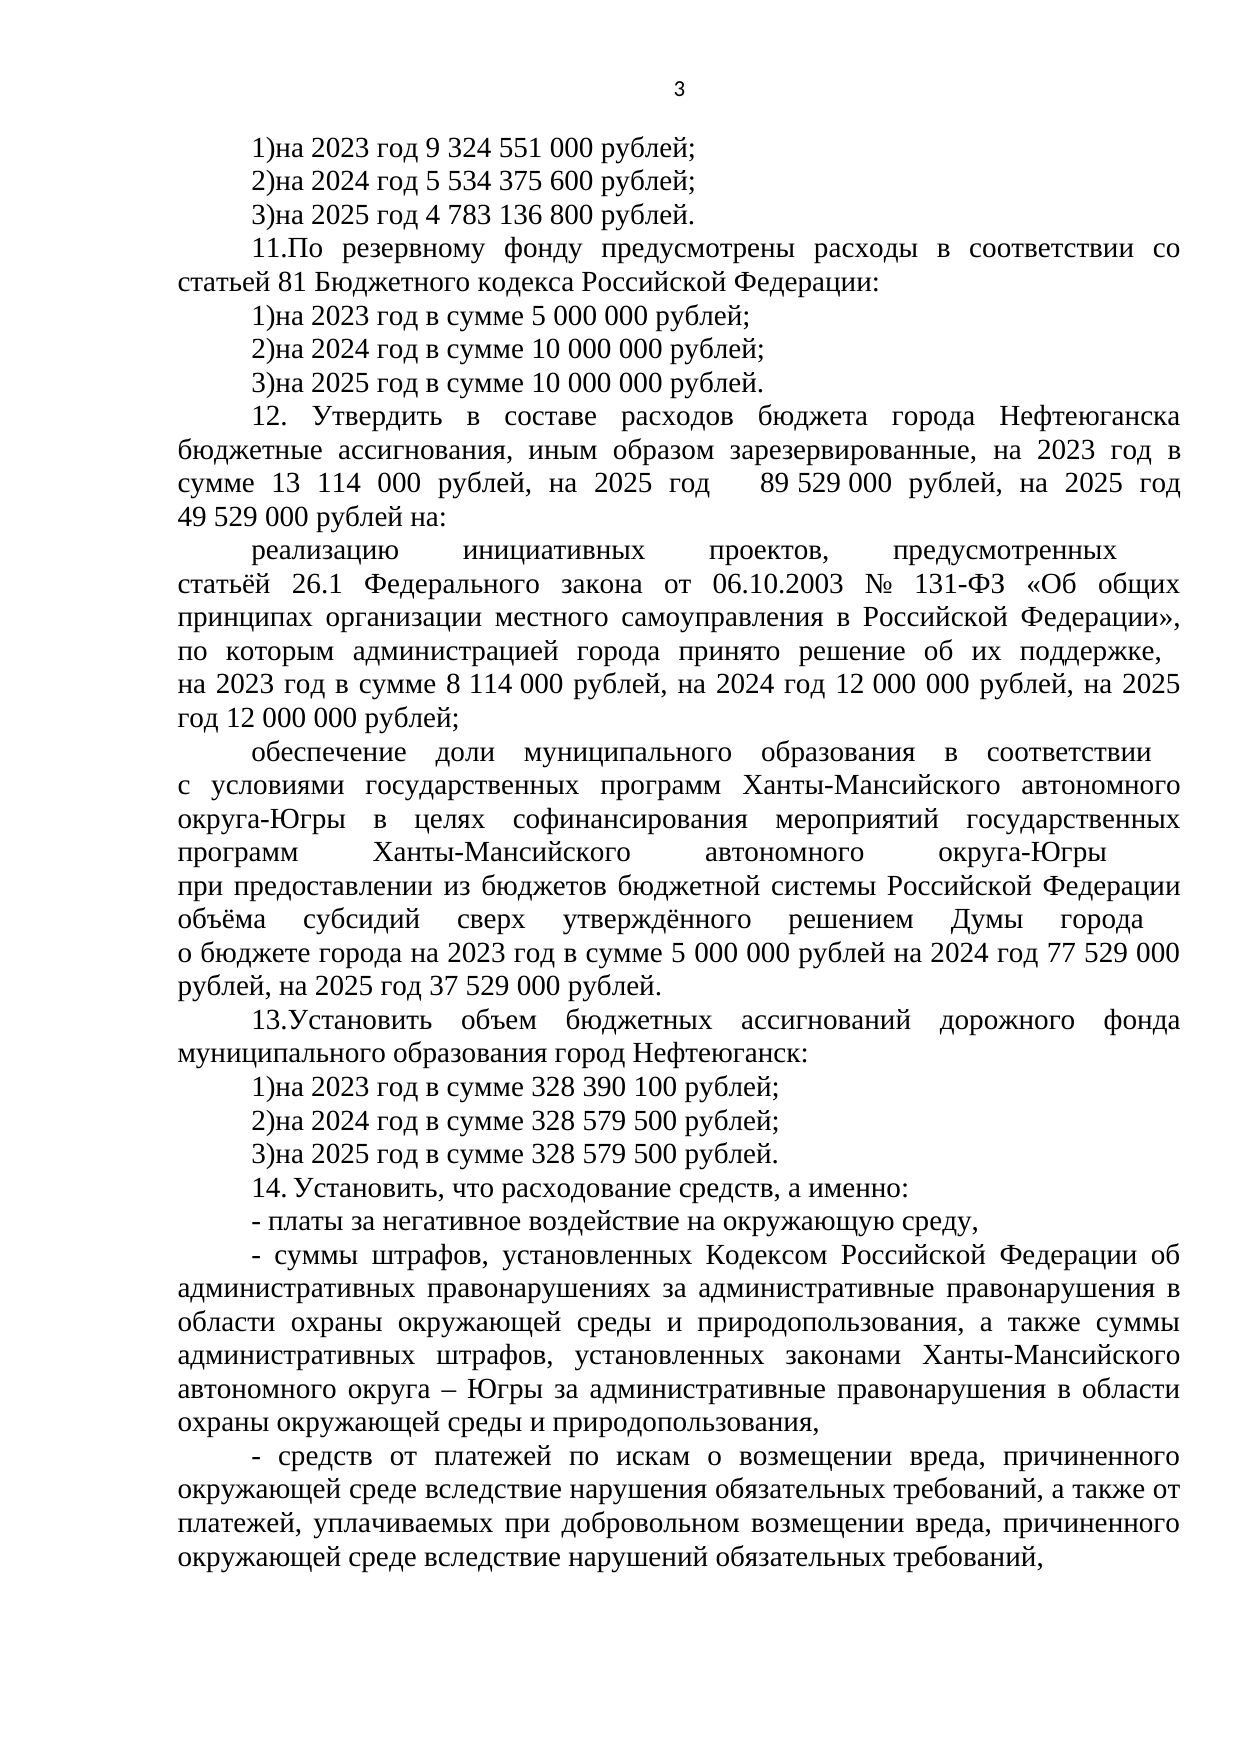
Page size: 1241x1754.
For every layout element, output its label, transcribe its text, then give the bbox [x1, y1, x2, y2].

text 13.Установить объем бюджетных ассигнований дорожного фонда муниципального образования город Нефтеюганск: [177, 1002, 1181, 1069]
text 2)на 2024 год в сумме 10 000 000 рублей; [177, 331, 1181, 365]
text - платы за негативное воздействие на окружающую среду, [177, 1203, 1181, 1237]
text 11.По резервному фонду предусмотрены расходы в соответствии со статьей 81 Бюджетного кодекса Российской Федерации: [177, 231, 1181, 298]
text 3)на 2025 год 4 783 136 800 рублей. [177, 197, 1181, 231]
text 1)на 2023 год в сумме 328 390 100 рублей; [177, 1069, 1181, 1103]
text 1)на 2023 год 9 324 551 000 рублей; [177, 130, 1181, 163]
text 2)на 2024 год в сумме 328 579 500 рублей; [177, 1103, 1181, 1136]
text 3)на 2025 год в сумме 10 000 000 рублей. [177, 365, 1181, 398]
text - суммы штрафов, установленных Кодексом Российской Федерации об административных правонарушениях за административные правонарушения в области охраны окружающей среды и природопользования, а также суммы административных штрафов, установленных законами Ханты-Мансийского автономного округа – Югры за административные правонарушения в области охраны окружающей среды и природопользования, [177, 1237, 1181, 1438]
text 3)на 2025 год в сумме 328 579 500 рублей. [177, 1136, 1181, 1170]
text обеспечение доли муниципального образования в соответствии с условиями государственных программ Ханты-Мансийского автономного округа-Югры в целях софинансирования мероприятий государственных программ Ханты-Мансийского автономного округа-Югры при предоставлении из бюджетов бюджетной системы Российской Федерации объёма субсидий сверх утверждённого решением Думы города о бюджете города на 2023 год в сумме 5 000 000 рублей на 2024 год 77 529 000 рублей, на 2025 год 37 529 000 рублей. [177, 734, 1181, 1002]
text 14. Установить, что расходование средств, а именно: [177, 1170, 1181, 1203]
text реализацию инициативных проектов, предусмотренных статьёй 26.1 Федерального закона от 06.10.2003 № 131-ФЗ «Об общих принципах организации местного самоуправления в Российской Федерации», по которым администрацией города принято решение об их поддержке, на 2023 год в сумме 8 114 000 рублей, на 2024 год 12 000 000 рублей, на 2025 год 12 000 000 рублей; [177, 532, 1181, 734]
text 2)на 2024 год 5 534 375 600 рублей; [177, 163, 1181, 197]
text 1)на 2023 год в сумме 5 000 000 рублей; [177, 298, 1181, 331]
text 12. Утвердить в составе расходов бюджета города Нефтеюганска бюджетные ассигнования, иным образом зарезервированные, на 2023 год в сумме 13 114 000 рублей, на 2025 год 89 529 000 рублей, на 2025 год 49 529 000 рублей на: [177, 398, 1181, 532]
text - средств от платежей по искам о возмещении вреда, причиненного окружающей среде вследствие нарушения обязательных требований, а также от платежей, уплачиваемых при добровольном возмещении вреда, причиненного окружающей среде вследствие нарушений обязательных требований, [177, 1438, 1181, 1572]
